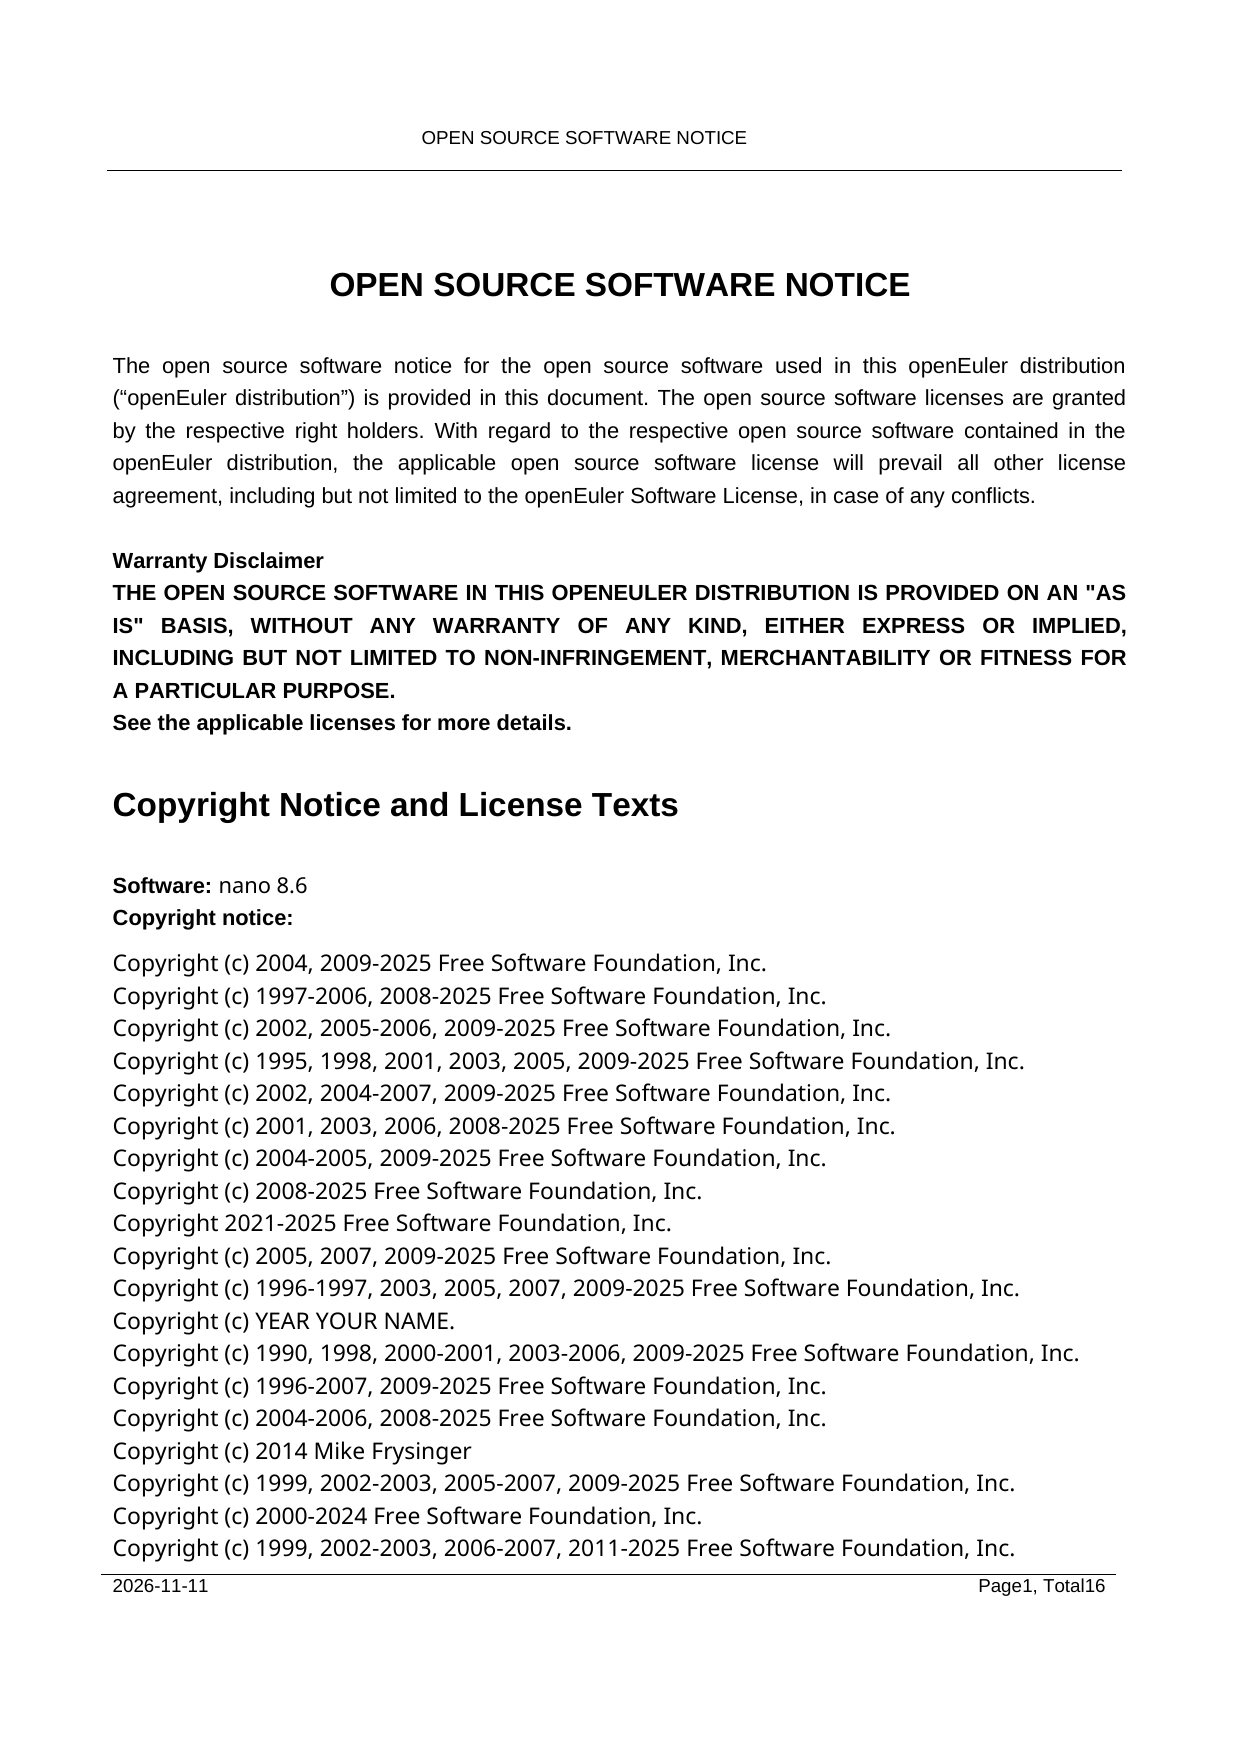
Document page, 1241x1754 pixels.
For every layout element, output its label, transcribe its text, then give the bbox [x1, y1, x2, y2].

text OPEN SOURCE SOFTWARE NOTICE [112, 251, 1128, 316]
text The open source software notice for the open source software used in this openEuler distribution (“openEuler distribution”) is provided in this document. The open source software licenses are granted by the respective right holders. With regard to the respective open source software contained in the openEuler distribution, the applicable open source software license will prevail all other license agreement, including but not limited to the openEuler Software License, in case of any conflicts. [112, 349, 1128, 511]
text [112, 947, 1128, 1564]
text THE OPEN SOURCE SOFTWARE IN THIS OPENEULER DISTRIBUTION IS PROVIDED ON AN "AS IS" BASIS, WITHOUT ANY WARRANTY OF ANY KIND, EITHER EXPRESS OR IMPLIED, INCLUDING BUT NOT LIMITED TO NON-INFRINGEMENT, MERCHANTABILITY OR FITNESS FOR A PARTICULAR PURPOSE. See the applicable licenses for more details. [112, 576, 1128, 739]
title Software: nano 8.6 [112, 869, 1128, 901]
text Warranty Disclaimer [112, 544, 1128, 576]
text Copyright Notice and License Texts [112, 771, 1128, 836]
text Copyright notice: [112, 901, 1128, 934]
